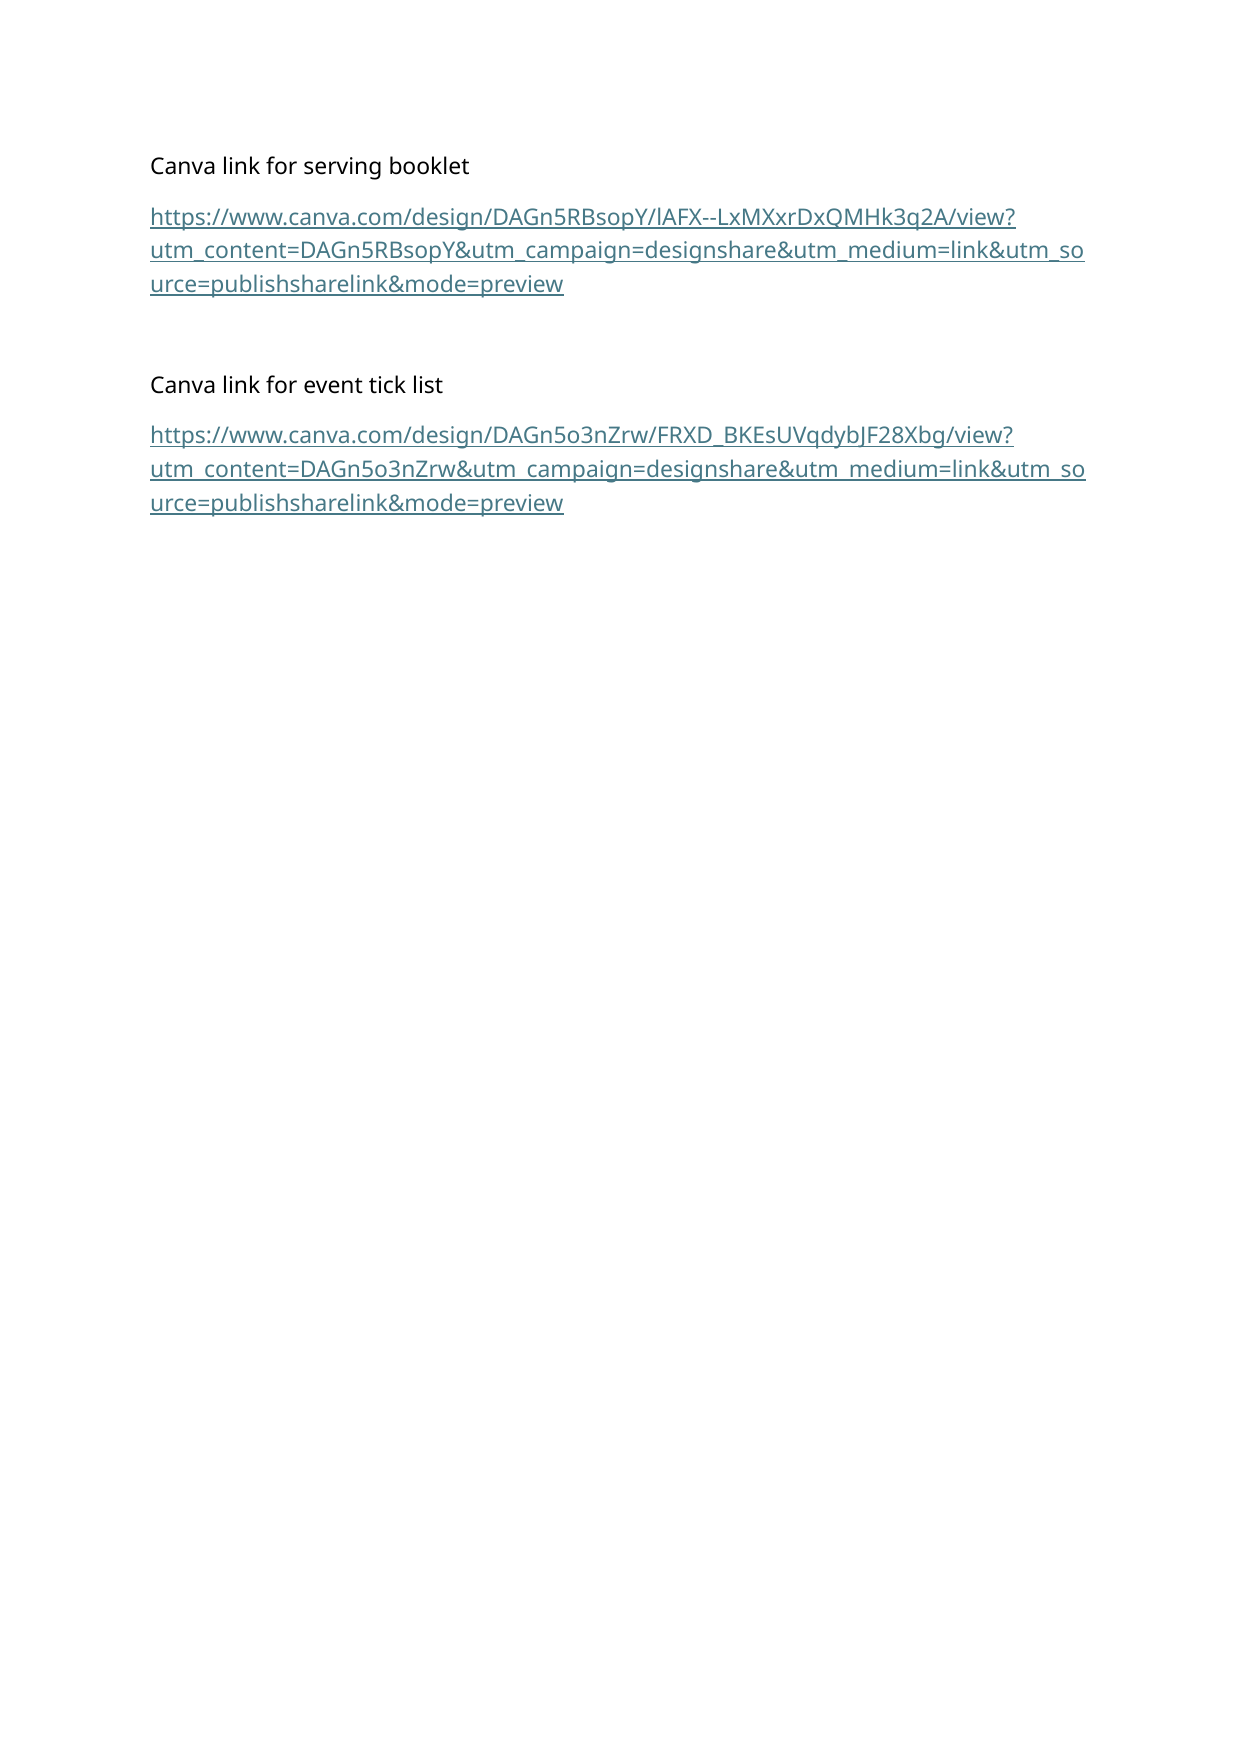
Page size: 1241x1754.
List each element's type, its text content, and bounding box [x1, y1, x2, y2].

text https://www.canva.com/design/DAGn5RBsopY/lAFX--LxMXxrDxQMHk3q2A/view?utm_content=DAGn5RBsopY&utm_campaign=designshare&utm_medium=link&utm_source=publishsharelink&mode=preview [150, 200, 1090, 299]
text Canva link for serving booklet [150, 150, 1090, 181]
text https://www.canva.com/design/DAGn5o3nZrw/FRXD_BKEsUVqdybJF28Xbg/view?utm_content=DAGn5o3nZrw&utm_campaign=designshare&utm_medium=link&utm_source=publishsharelink&mode=preview [150, 419, 1090, 518]
text Canva link for event tick list [150, 369, 1090, 400]
